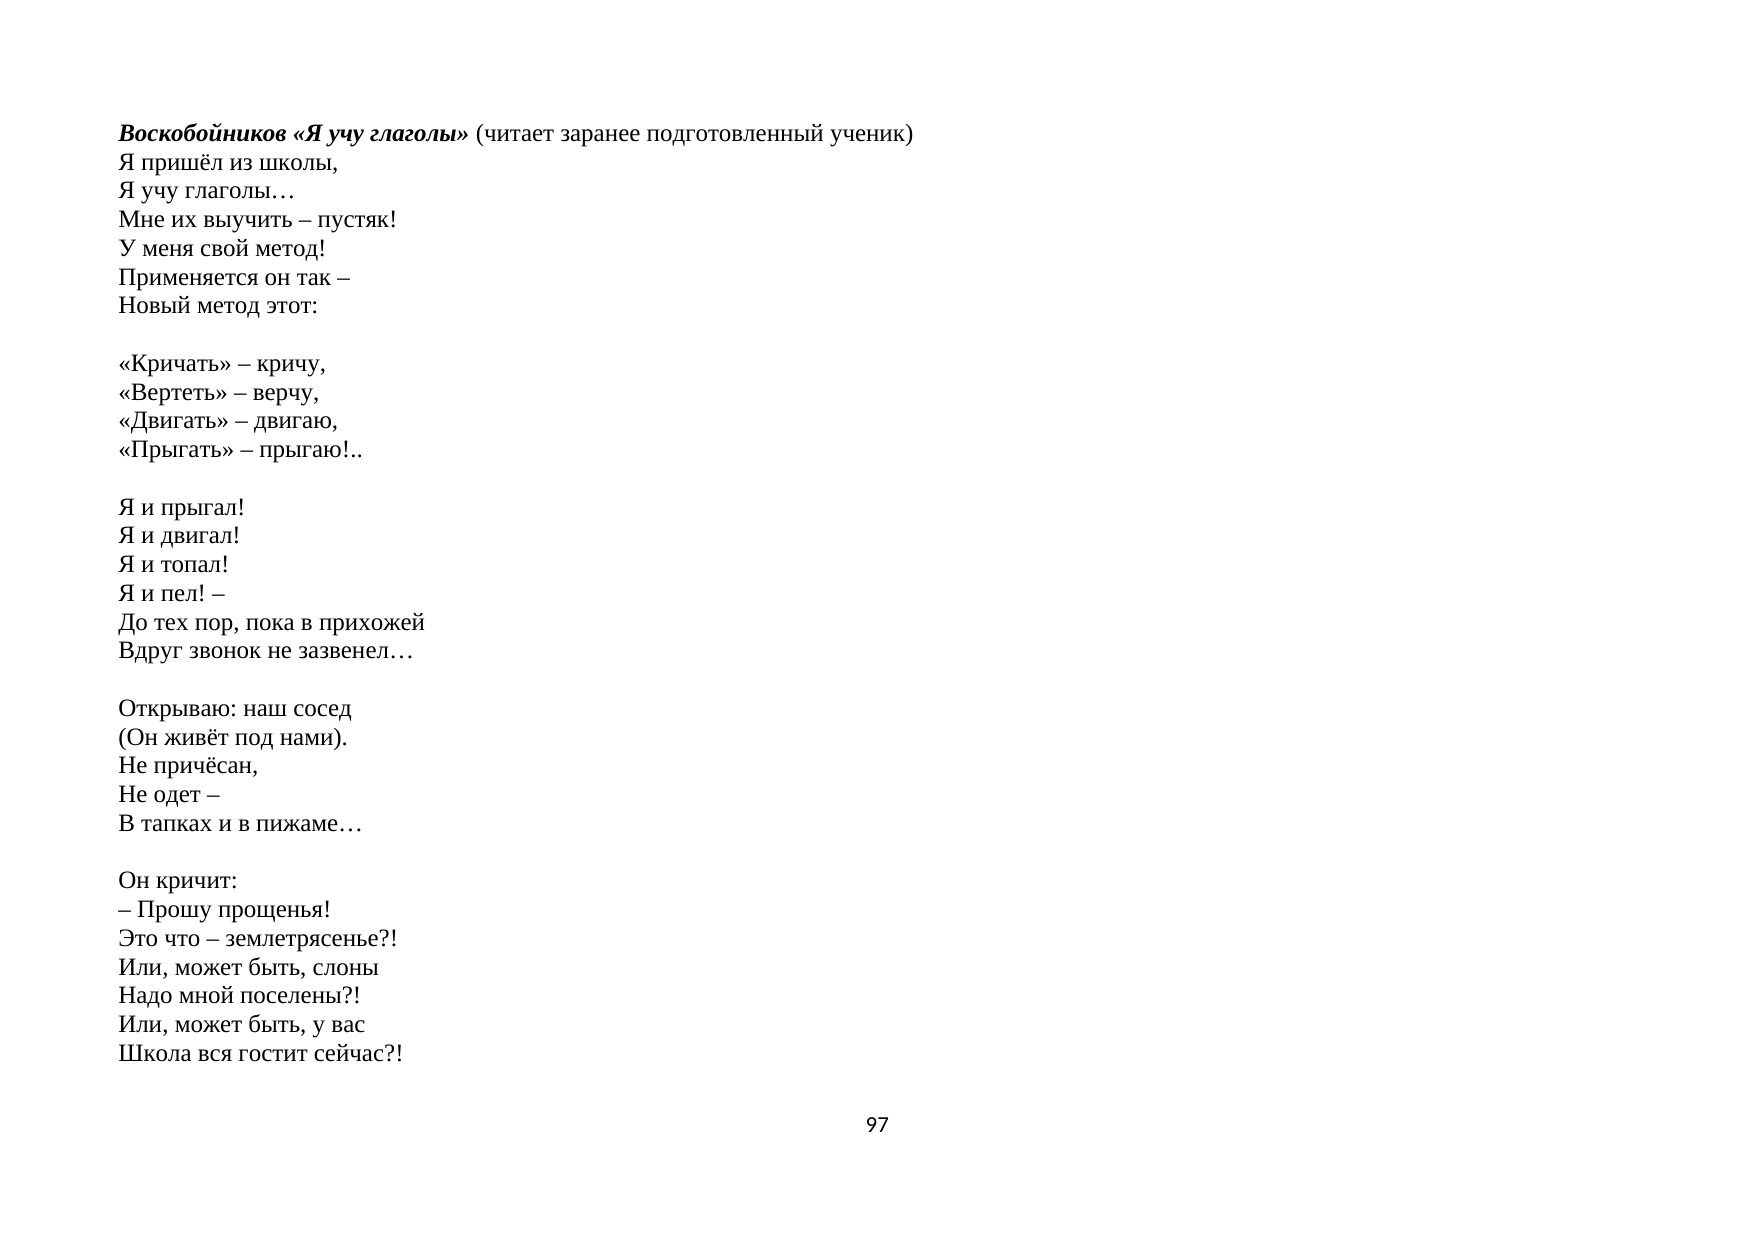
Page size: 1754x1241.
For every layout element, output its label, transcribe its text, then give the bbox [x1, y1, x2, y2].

text Я и пел! – [118, 578, 1636, 607]
text Вдруг звонок не зазвенел… [118, 636, 1636, 664]
text Новый метод этот: [118, 291, 1636, 319]
text Воскобойников «Я учу глаголы» (читает заранее подготовленный ученик) [118, 118, 1636, 147]
text Не причёсан, [118, 751, 1636, 779]
text Мне их выучить – пустяк! [118, 204, 1636, 233]
text У меня свой метод! [118, 233, 1636, 262]
text Он кричит: [118, 866, 1636, 894]
text Не одет – [118, 779, 1636, 808]
text В тапках и в пижаме… [118, 808, 1636, 837]
text Открываю: наш сосед [118, 693, 1636, 722]
text Или, может быть, слоны [118, 952, 1636, 981]
text «Прыгать» – прыгаю!.. [118, 434, 1636, 463]
text Я и топал! [118, 549, 1636, 578]
text Я пришёл из школы, [118, 147, 1636, 176]
text Или, может быть, у вас [118, 1009, 1636, 1038]
text Это что – землетрясенье?! [118, 923, 1636, 952]
text (Он живёт под нами). [118, 722, 1636, 751]
text – Прошу прощенья! [118, 894, 1636, 923]
text «Двигать» – двигаю, [118, 406, 1636, 434]
text Применяется он так – [118, 262, 1636, 291]
text Я и двигал! [118, 521, 1636, 549]
text «Вертеть» – верчу, [118, 377, 1636, 406]
text «Кричать» – кричу, [118, 348, 1636, 377]
text Школа вся гостит сейчас?! [118, 1038, 1636, 1067]
text Я и прыгал! [118, 492, 1636, 521]
text Я учу глаголы… [118, 176, 1636, 204]
text До тех пор, пока в прихожей [118, 607, 1636, 636]
text Надо мной поселены?! [118, 981, 1636, 1009]
